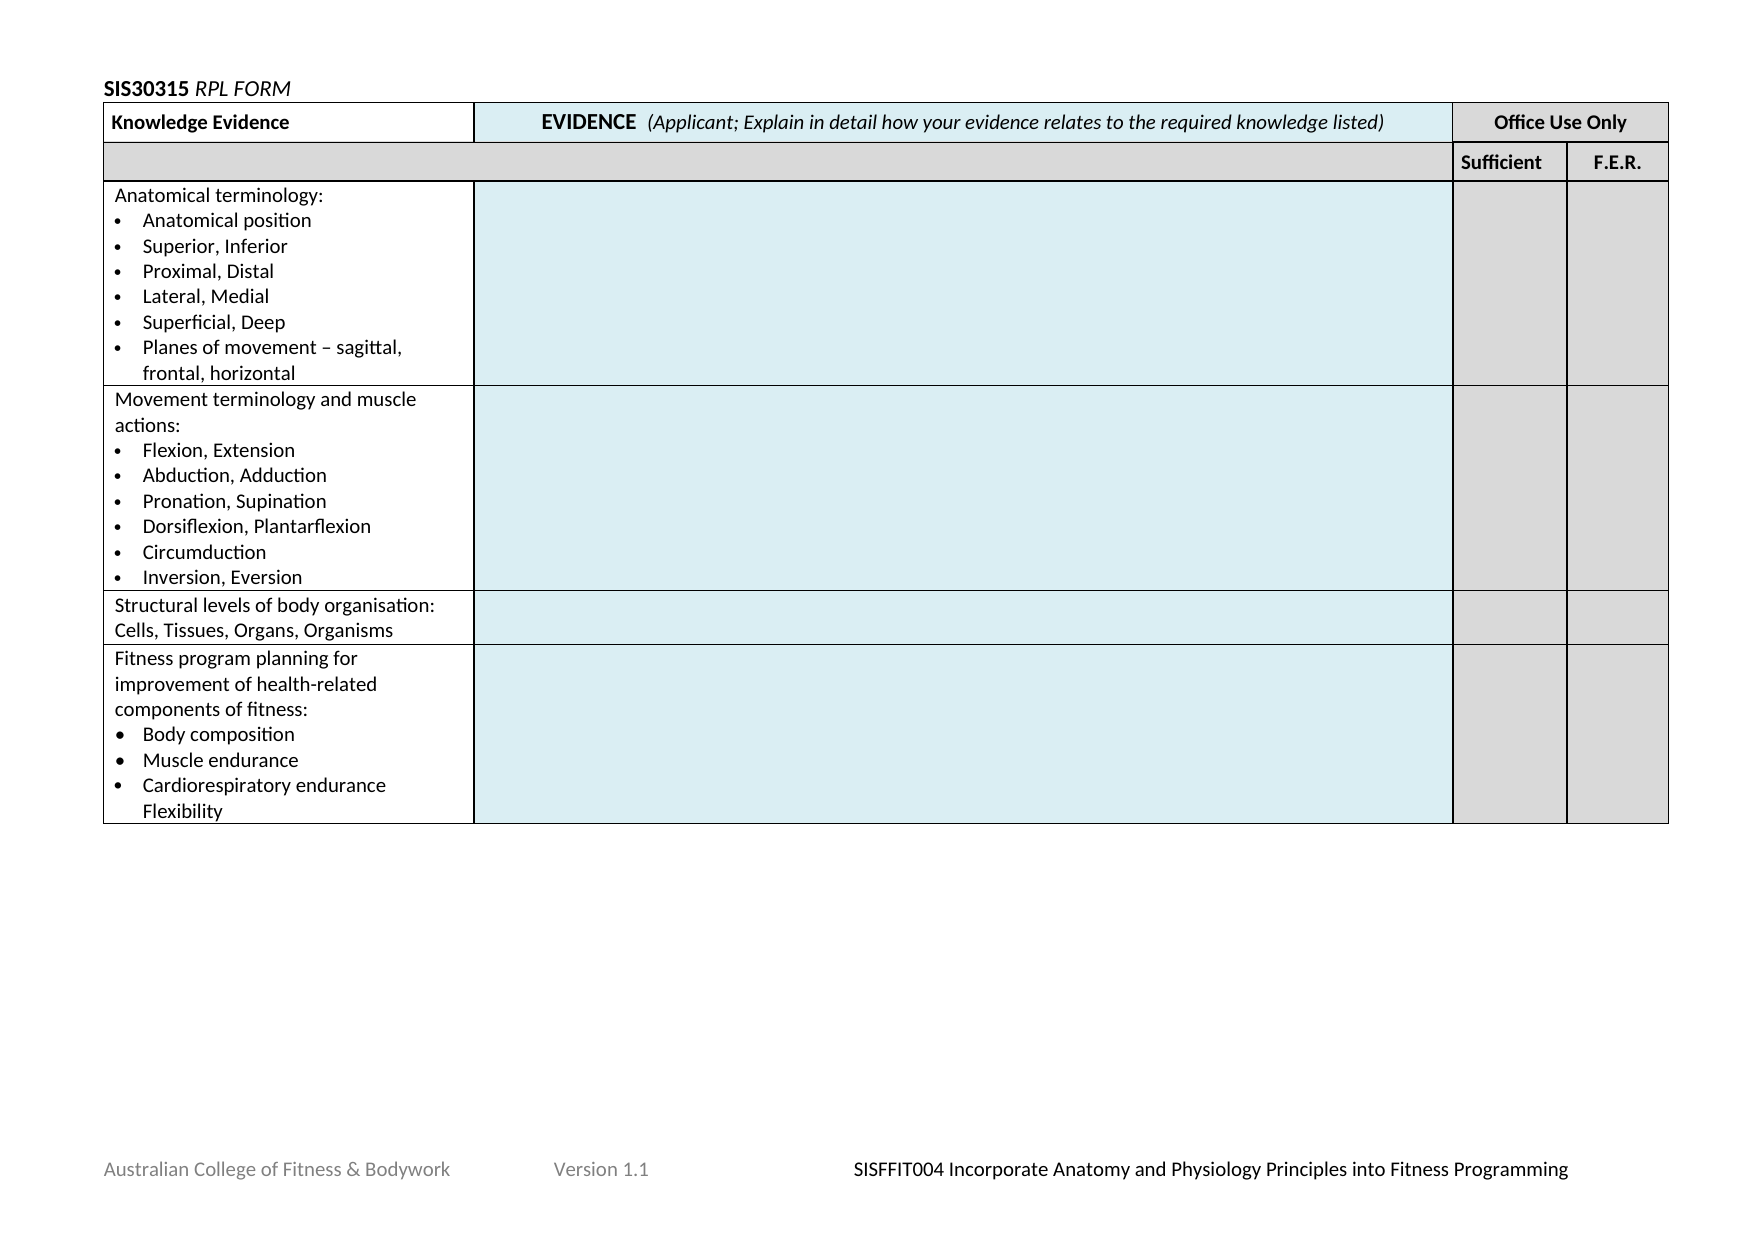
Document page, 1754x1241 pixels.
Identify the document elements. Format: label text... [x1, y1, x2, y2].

table_cell [475, 591, 1452, 644]
table_cell Structural levels of body organisation: Cells, Tissues, Organs, Organisms [104, 591, 473, 644]
table_header EVIDENCE (Applicant; Explain in detail how your evidence relates to the required knowledge listed) [475, 103, 1452, 141]
table_cell [1454, 591, 1566, 644]
table_cell [1568, 386, 1668, 590]
table_cell [1454, 386, 1566, 590]
table_cell Fitness program planning for improvement of health-related components of fitness: • Body composition • Muscle endurance Cardiorespiratory endurance Flexibility [104, 645, 473, 823]
table_cell [475, 182, 1452, 385]
table_header Knowledge Evidence [104, 103, 473, 141]
table_cell [475, 645, 1452, 823]
table_cell Movement terminology and muscle actions: Flexion, Extension Abduction, Adduction Pronation, Supination Dorsiflexion, Plantarflexion Circumduction Inversion, Eversion [104, 386, 473, 590]
table_cell [104, 143, 1452, 180]
table_cell [1568, 591, 1668, 644]
table_cell [1454, 182, 1566, 385]
table_cell [1568, 645, 1668, 823]
table_cell [1454, 645, 1566, 823]
table_cell [475, 386, 1452, 590]
table_cell [1568, 182, 1668, 385]
table_cell Anatomical terminology: Anatomical position Superior, Inferior Proximal, Distal Lateral, Medial Superficial, Deep Planes of movement – sagittal, frontal, horizontal [104, 182, 473, 385]
table_cell Sufficient [1454, 143, 1566, 180]
table_cell F.E.R. [1568, 143, 1668, 180]
table_header Office Use Only [1453, 103, 1668, 141]
